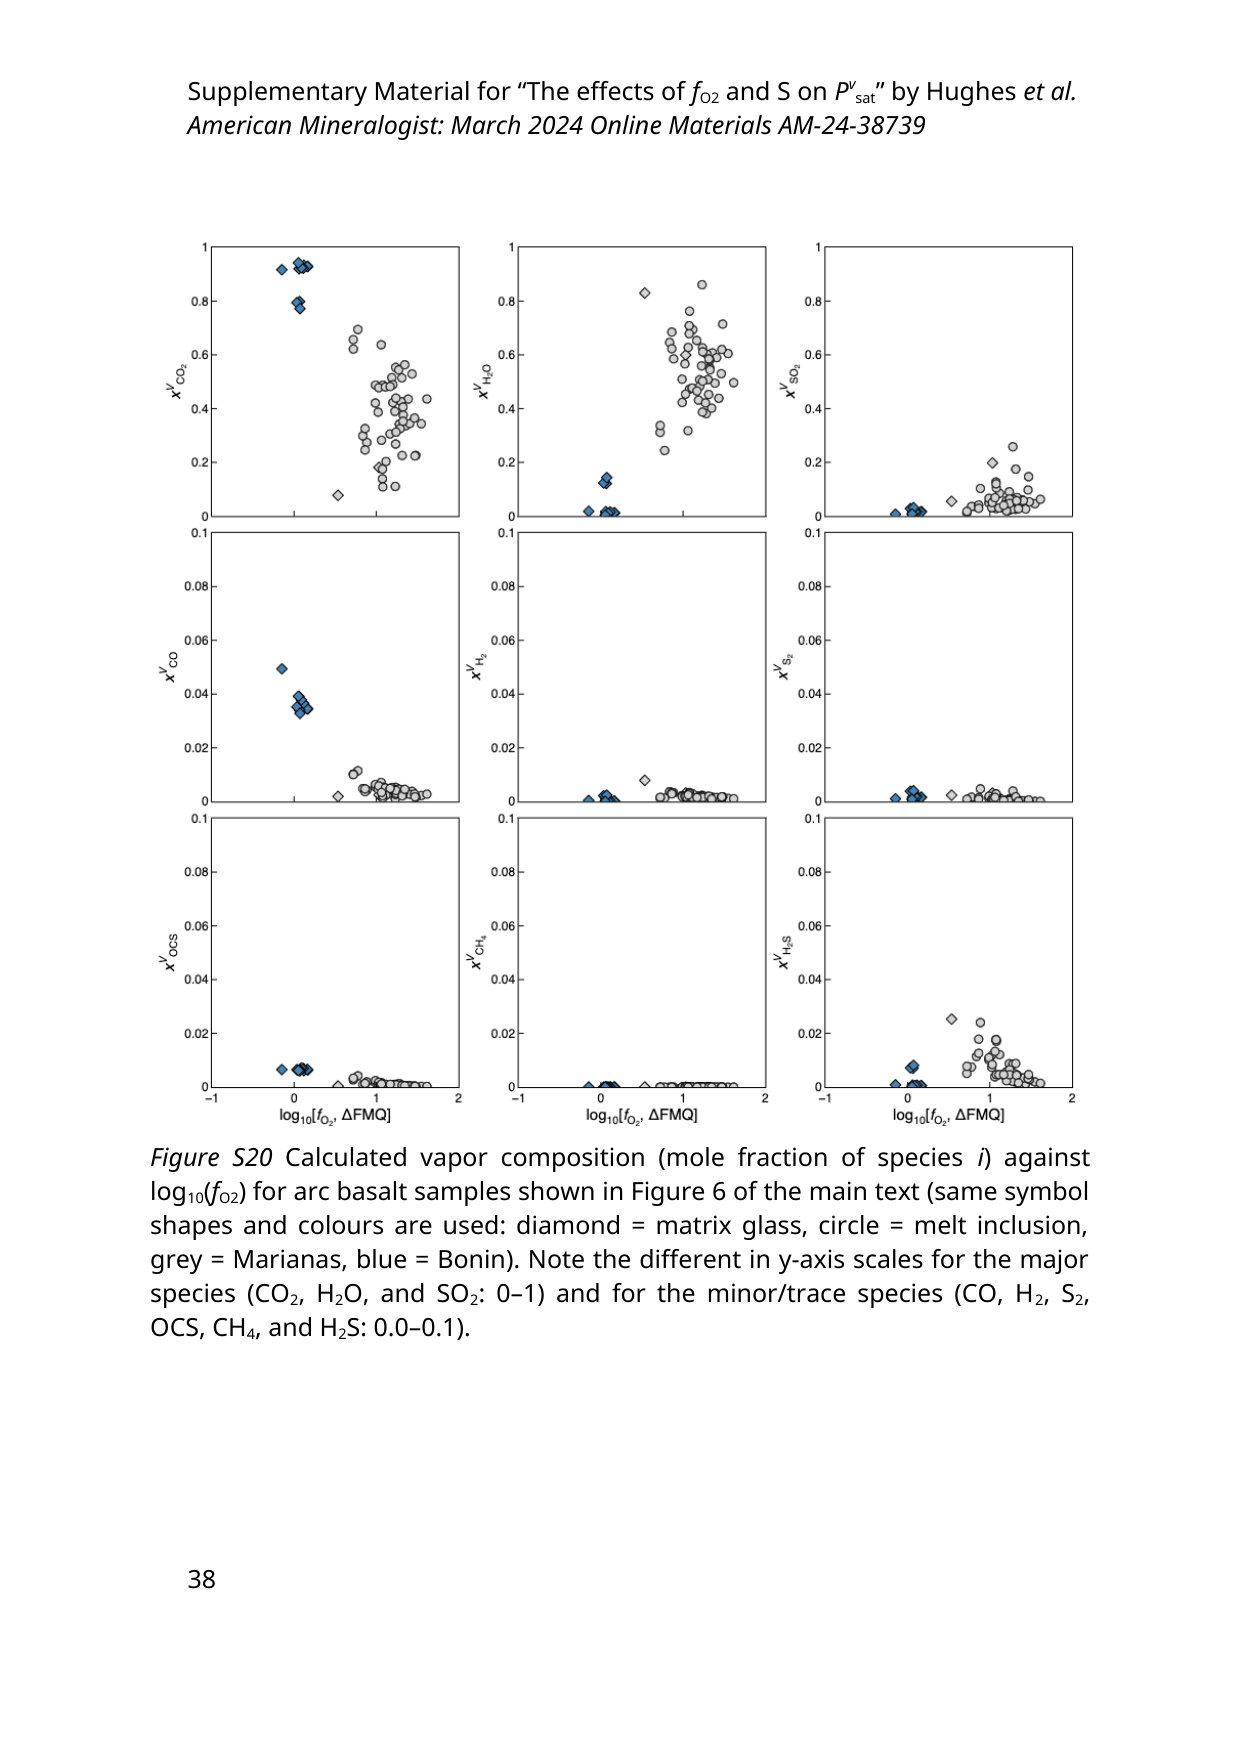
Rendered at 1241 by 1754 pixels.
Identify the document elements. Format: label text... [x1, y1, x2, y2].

picture [150, 226, 1091, 1140]
text Figure S20 Calculated vapor composition (mole fraction of species i) against log10(fO2) for arc basalt samples shown in Figure 6 of the main text (same symbol shapes and colours are used: diamond = matrix glass, circle = melt inclusion, grey = Marianas, blue = Bonin). Note the different in y-axis scales for the major species (CO2, H2O, and SO2: 0–1) and for the minor/trace species (CO, H2, S2, OCS, CH4, and H2S: 0.0–0.1). [150, 1140, 1090, 1344]
